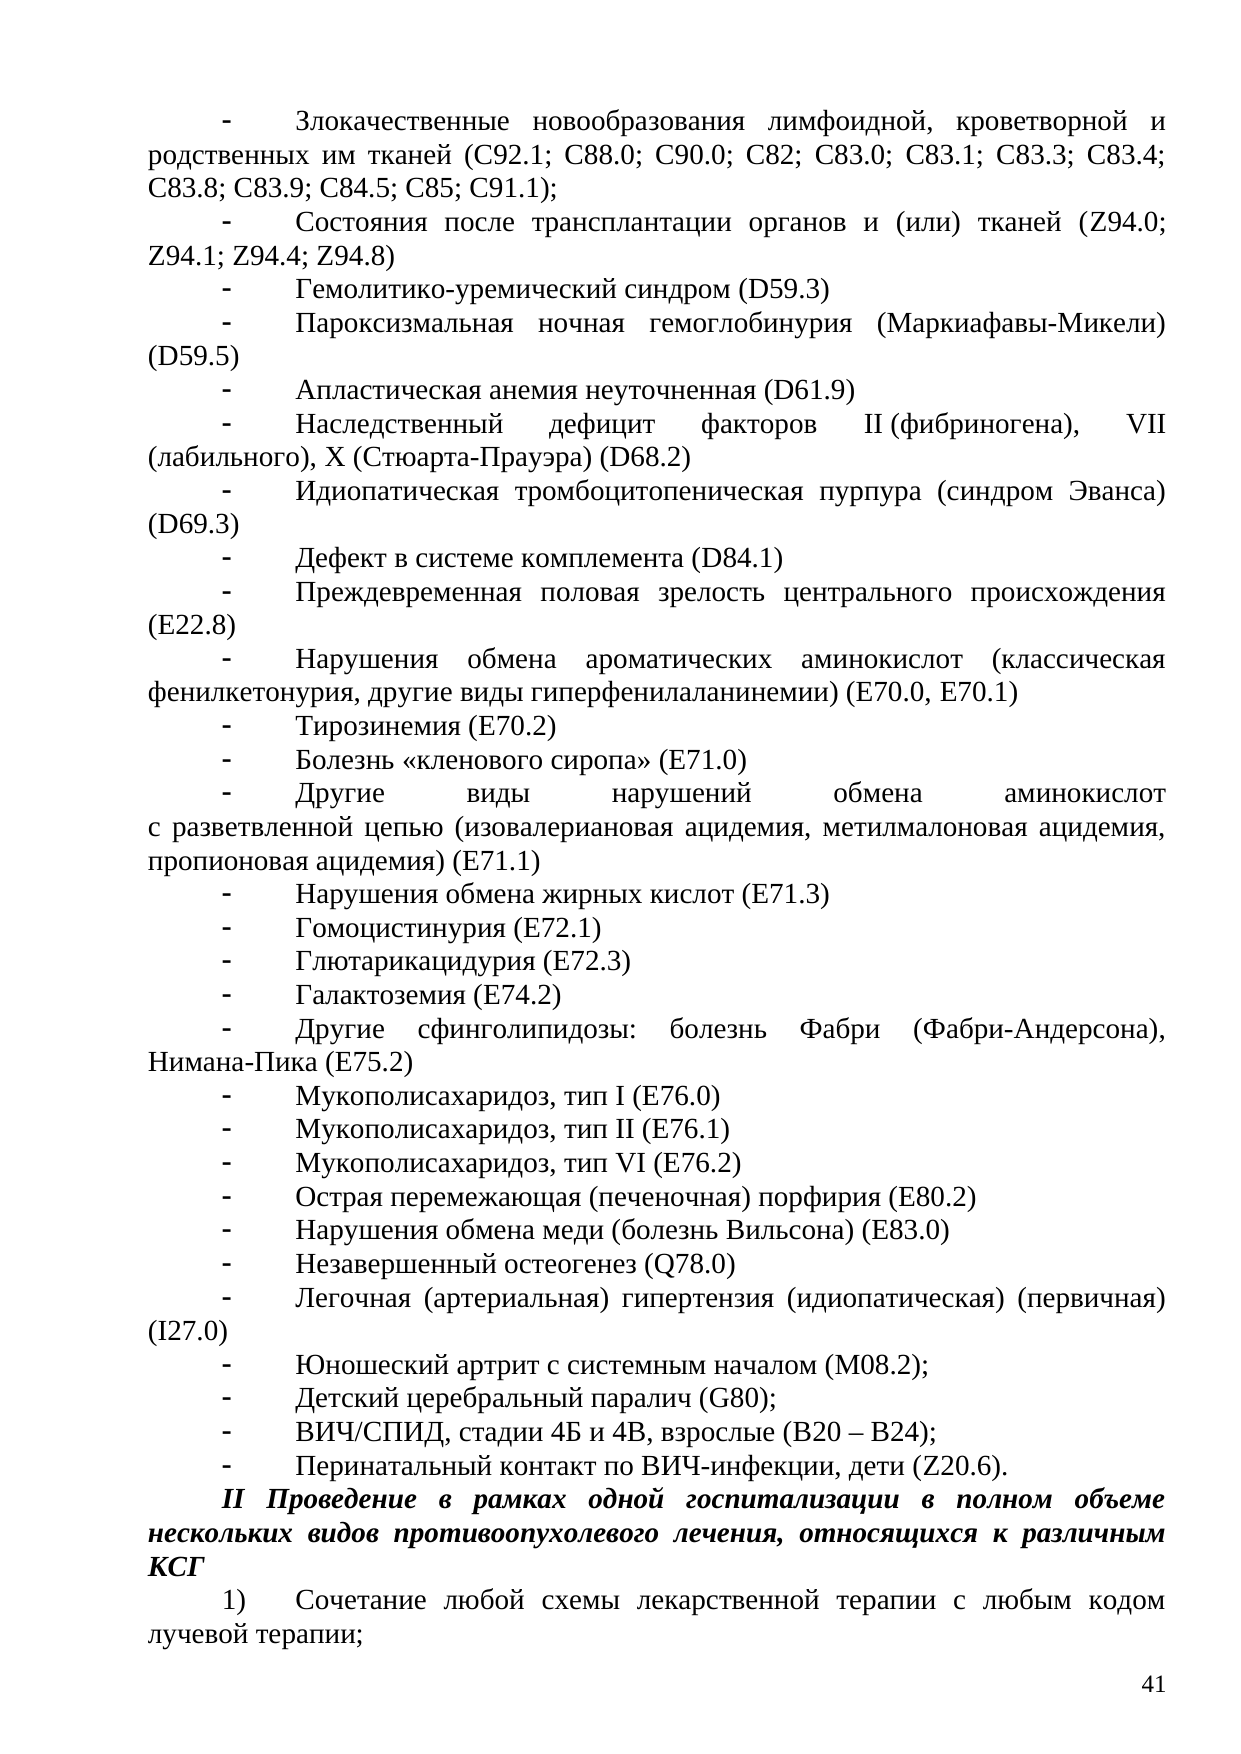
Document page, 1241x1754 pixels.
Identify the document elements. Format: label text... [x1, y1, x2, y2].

list Мукополисахаридоз, тип VI (Е76.2) [148, 1145, 1166, 1179]
list Мукополисахаридоз, тип I (Е76.0) [148, 1078, 1166, 1112]
list Гомоцистинурия (Е72.1) [148, 910, 1166, 943]
list Болезнь «кленового сиропа» (Е71.0) [148, 742, 1166, 775]
list Нарушения обмена ароматических аминокислот (классическая фенилкетонурия, другие виды гиперфенилаланинемии) (Е70.0, Е70.1) [148, 641, 1166, 708]
list Гемолитико-уремический синдром (D59.3) [148, 271, 1166, 305]
list Идиопатическая тромбоцитопеническая пурпура (синдром Эванса) (D69.3) [148, 473, 1166, 540]
list Злокачественные новообразования лимфоидной, кроветворной и родственных им тканей (С92.1; С88.0; С90.0; С82; С83.0; С83.1; С83.3; С83.4; С83.8; С83.9; С84.5; С85; С91.1); [148, 103, 1166, 204]
list Состояния после трансплантации органов и (или) тканей (Z94.0; Z94.1; Z94.4; Z94.8) [148, 204, 1166, 271]
list Острая перемежающая (печеночная) порфирия (Е80.2) [148, 1179, 1166, 1212]
list Другие сфинголипидозы: болезнь Фабри (Фабри-Андерсона), Нимана-Пика (Е75.2) [148, 1011, 1166, 1078]
list Преждевременная половая зрелость центрального происхождения (Е22.8) [148, 574, 1166, 641]
list Тирозинемия (Е70.2) [148, 708, 1166, 742]
list Апластическая анемия неуточненная (D61.9) [148, 372, 1166, 406]
list Детский церебральный паралич (G80); [148, 1381, 1166, 1414]
list Дефект в системе комплемента (D84.1) [148, 540, 1166, 574]
list ВИЧ/СПИД, стадии 4Б и 4В, взрослые (B20 – B24); [148, 1414, 1166, 1448]
list Мукополисахаридоз, тип II (Е76.1) [148, 1112, 1166, 1145]
list Перинатальный контакт по ВИЧ-инфекции, дети (Z20.6). [148, 1448, 1166, 1482]
list Сочетание любой схемы лекарственной терапии с любым кодом лучевой терапии; [148, 1582, 1166, 1649]
list Незавершенный остеогенез (Q78.0) [148, 1246, 1166, 1280]
list Юношеский артрит с системным началом (М08.2); [148, 1347, 1166, 1381]
text II Проведение в рамках одной госпитализации в полном объеме нескольких видов противоопухолевого лечения, относящихся к различным КСГ [148, 1482, 1166, 1582]
list Пароксизмальная ночная гемоглобинурия (Маркиафавы-Микели) (D59.5) [148, 305, 1166, 372]
list Другие виды нарушений обмена аминокислот с разветвленной цепью (изовалериановая ацидемия, метилмалоновая ацидемия, пропионовая ацидемия) (Е71.1) [148, 775, 1166, 876]
list Наследственный дефицит факторов II (фибриногена), VII (лабильного), X (Стюарта-Прауэра) (D68.2) [148, 406, 1166, 473]
list Нарушения обмена меди (болезнь Вильсона) (Е83.0) [148, 1212, 1166, 1246]
list Галактоземия (Е74.2) [148, 977, 1166, 1011]
list Глютарикацидурия (Е72.3) [148, 943, 1166, 977]
list Нарушения обмена жирных кислот (Е71.3) [148, 876, 1166, 910]
list Легочная (артериальная) гипертензия (идиопатическая) (первичная) (I27.0) [148, 1280, 1166, 1347]
